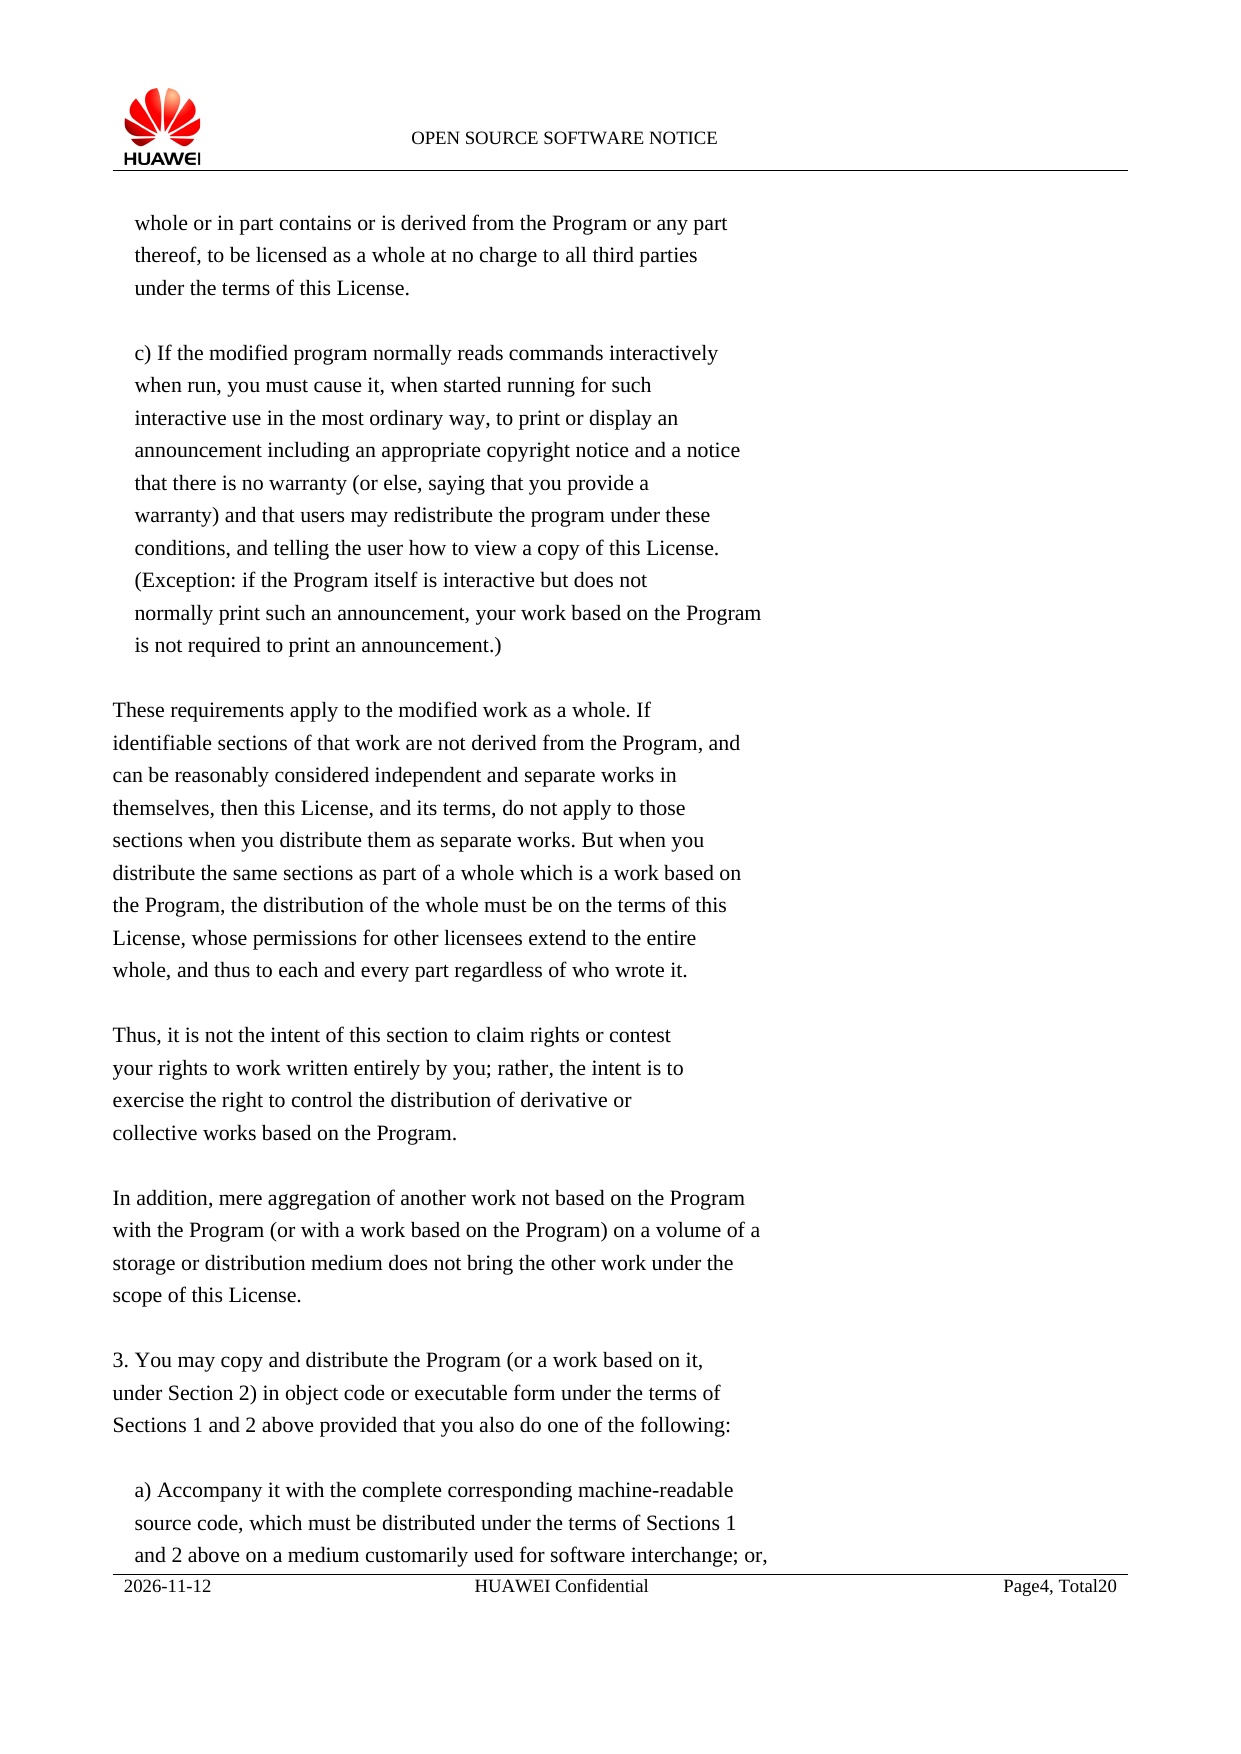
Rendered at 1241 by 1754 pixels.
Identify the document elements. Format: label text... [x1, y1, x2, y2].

picture [124, 88, 201, 165]
